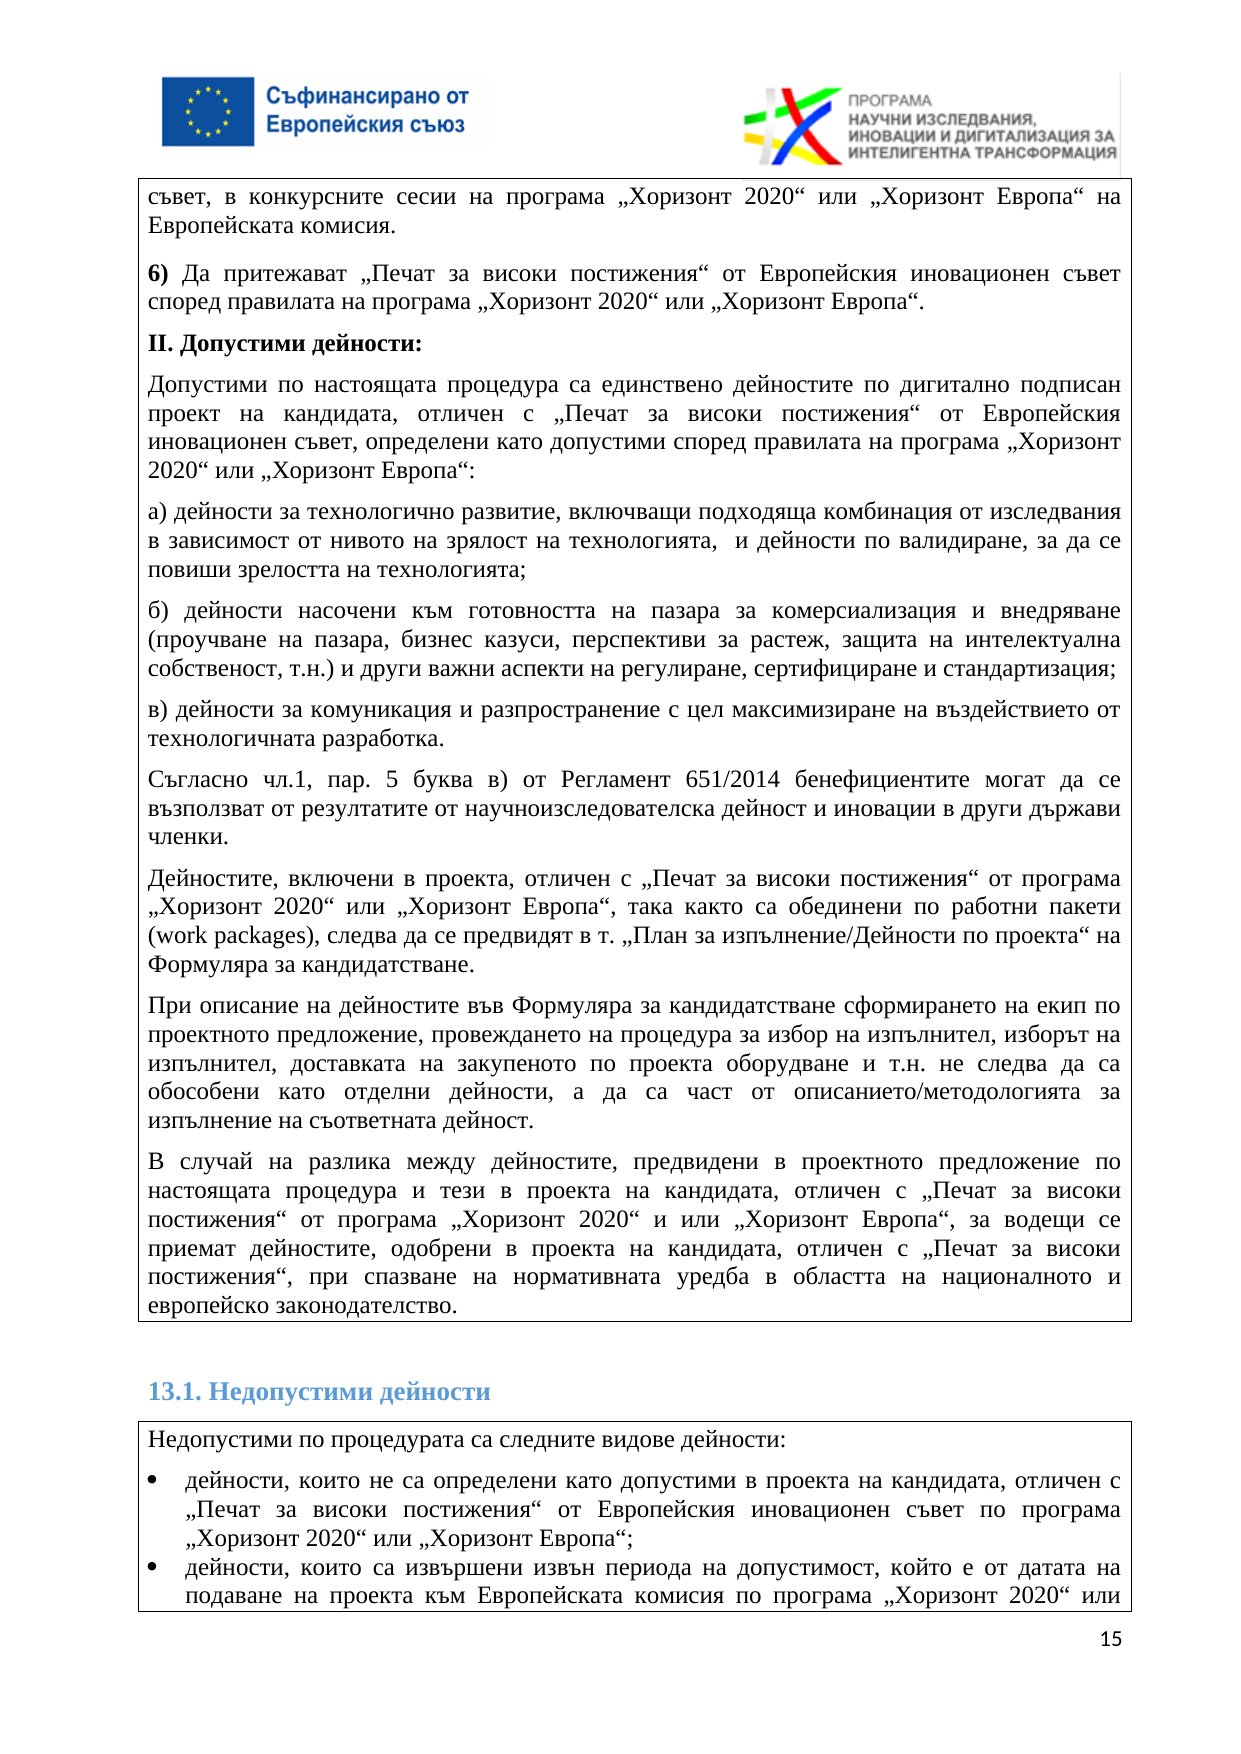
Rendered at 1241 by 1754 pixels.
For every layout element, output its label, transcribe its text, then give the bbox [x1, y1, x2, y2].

text II. Допустими дейности: [139, 324, 1131, 356]
text В случай на разлика между дейностите, предвидени в проектното предложение по настоящата процедура и тези в проекта на кандидата, отличен с „Печат за високи постижения“ от програма „Хоризонт 2020“ и или „Хоризонт Европа“, за водещи се приемат дейностите, одобрени в проекта на кандидата, отличен с „Печат за високи постижения“, при спазване на нормативната уредба в областта на националното и европейско законодателство. [139, 1143, 1131, 1321]
text 6) Да притежават „Печат за високи постижения“ от Европейския иновационен съвет според правилата на програма „Хоризонт 2020“ или „Хоризонт Европа“. [139, 254, 1131, 315]
text а) дейности за технологично развитие, включващи подходяща комбинация от изследвания в зависимост от нивото на зрялост на технологията, и дейности по валидиране, за да се повиши зрелостта на технологията; [139, 493, 1131, 583]
list дейности, които не са определени като допустими в проекта на кандидата, отличен с „Печат за високи постижения“ от Европейския иновационен съвет по програма „Хоризонт 2020“ или „Хоризонт Европа“; [139, 1462, 1131, 1548]
text Недопустими по процедурата са следните видове дейности: [139, 1422, 1131, 1453]
text б) дейности насочени към готовността на пазара за комерсиализация и внедряване (проучване на пазара, бизнес казуси, перспективи за растеж, защита на интелектуална собственост, т.н.) и други важни аспекти на регулиране, сертифициране и стандартизация; [139, 592, 1131, 681]
text Дейностите, включени в проекта, отличен с „Печат за високи постижения“ от програма „Хоризонт 2020“ или „Хоризонт Европа“, така както са обединени по работни пакети (work packages), следва да се предвидят в т. „План за изпълнение/Дейности по проекта“ на Формуляра за кандидатстване. [139, 859, 1131, 978]
text Допустими по настоящата процедура са единствено дейностите по дигитално подписан проект на кандидата, отличен с „Печат за високи постижения“ от Европейския иновационен съвет, определени като допустими според правилата на програма „Хоризонт 2020“ или „Хоризонт Европа“: [139, 366, 1131, 484]
picture [158, 73, 489, 151]
picture [741, 73, 1122, 178]
subtitle 13.1. Недопустими дейности [148, 1375, 1122, 1406]
text в) дейности за комуникация и разпространение с цел максимизиране на въздействието от технологичната разработка. [139, 691, 1131, 751]
text При описание на дейностите във Формуляра за кандидатстване сформирането на екип по проектното предложение, провеждането на процедура за избор на изпълнител, изборът на изпълнител, доставката на закупеното по проекта оборудване и т.н. не следва да са обособени като отделни дейности, а да са част от описанието/методологията за изпълнение на съответната дейност. [139, 987, 1131, 1134]
text Съгласно чл.1, пар. 5 буква в) от Регламент 651/2014 бенефициентите могат да се възползват от резултатите от научноизследователска дейност и иновации в други държави членки. [139, 761, 1131, 850]
